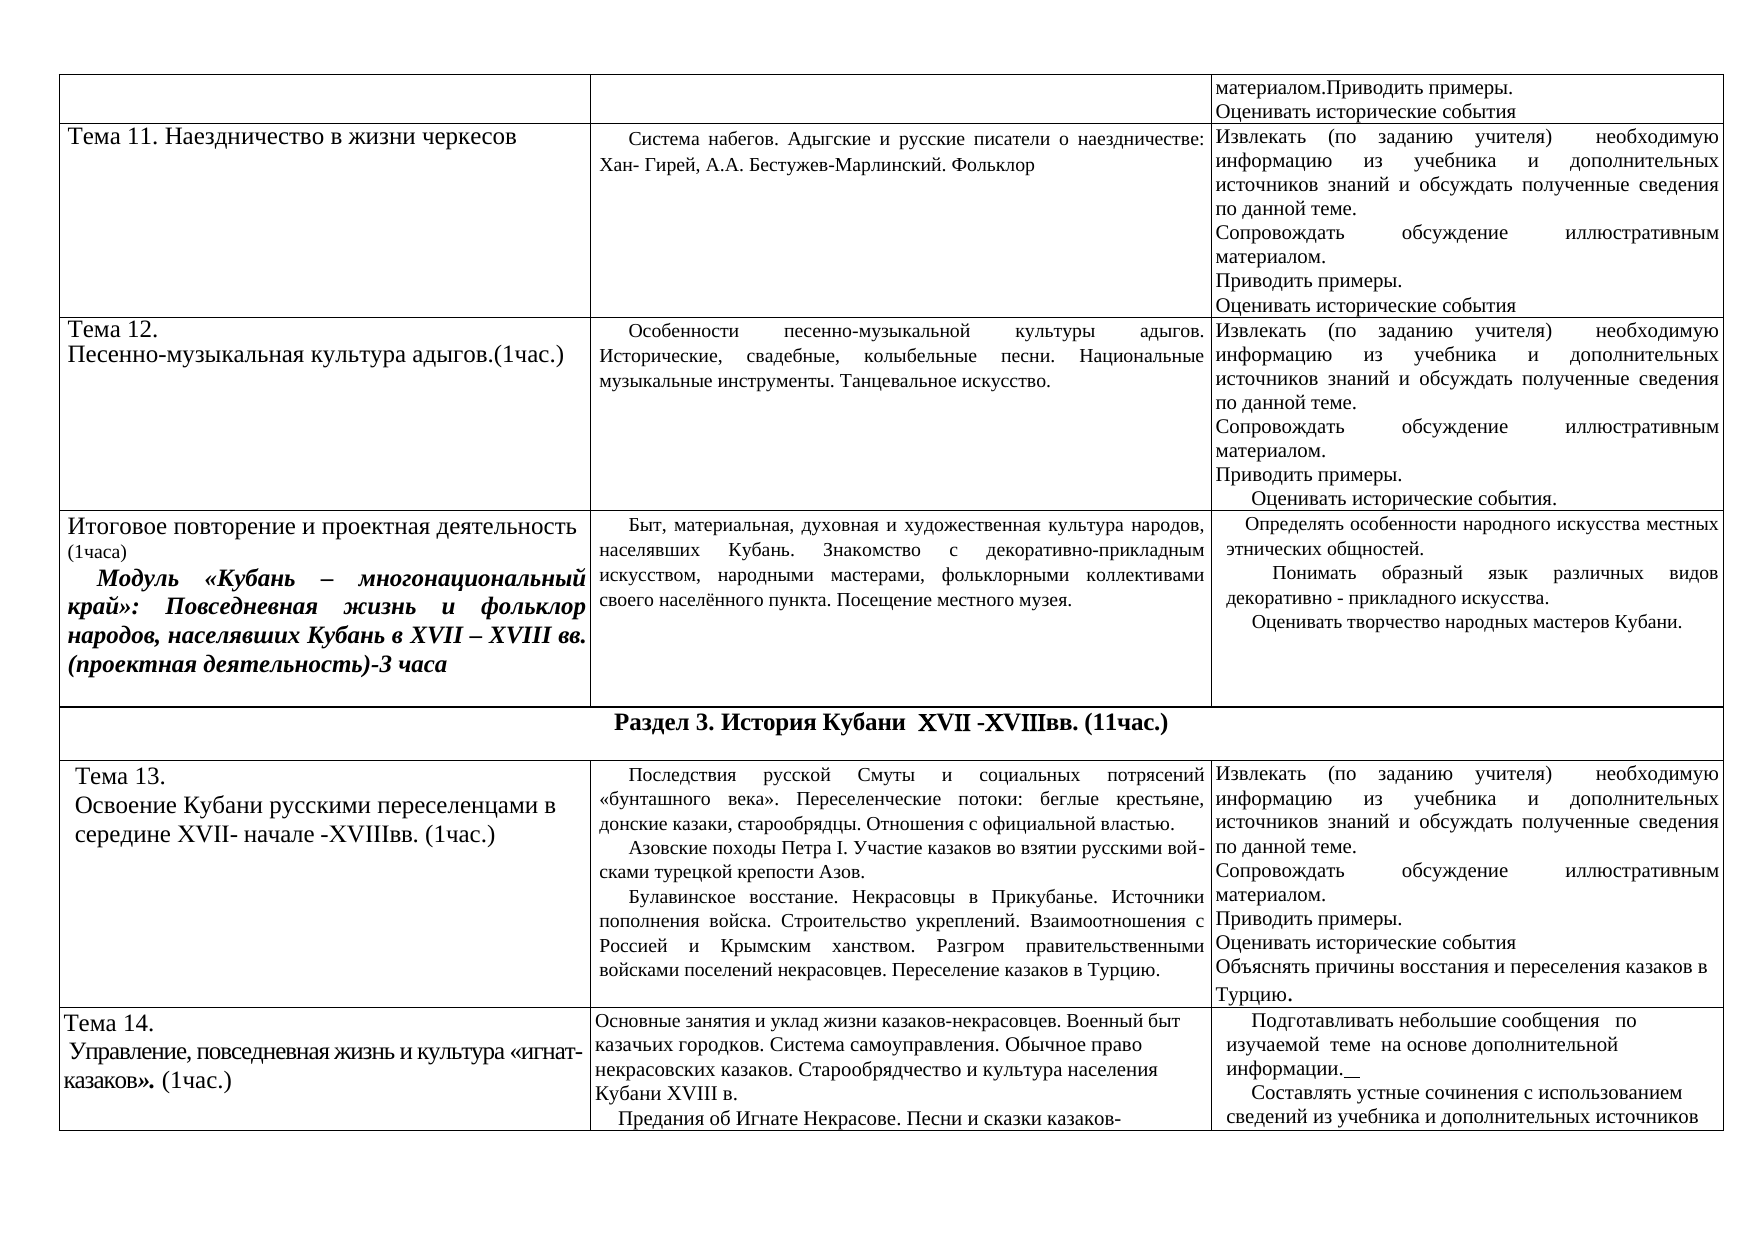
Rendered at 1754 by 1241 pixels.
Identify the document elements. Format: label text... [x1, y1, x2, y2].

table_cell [591, 75, 1211, 123]
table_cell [60, 75, 590, 123]
table_cell Система набегов. Адыгские и русские писатели о наездничестве: Хан- Гирей, А.А. Бестужев-Марлинский. Фольклор [591, 124, 1211, 317]
table_cell Тема 12. Песенно-музыкальная культура адыгов.(1час.) [60, 318, 590, 510]
table_cell Итоговое повторение и проектная деятельность (1часа) Модуль «Кубань – многонациональный край»: Повседневная жизнь и фольклор народов, населявших Кубань в XVII – XVIII вв. (проектная деятельность)-3 часа [60, 511, 590, 706]
table_cell Тема 11. Наездничество в жизни черкесов [60, 124, 590, 317]
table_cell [1212, 75, 1723, 123]
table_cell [591, 1008, 1211, 1130]
table_cell Быт, материальная, духовная и художественная культура народов, населявших Кубань. Знакомство с декоративно-прикладным искусством, народными мастерами, фольклорными коллективами своего населённого пункта. Посещение местного музея. [591, 511, 1211, 706]
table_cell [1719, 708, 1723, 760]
table_cell Определять особенности народного искусства местных этнических общностей. Понимать образный язык различных видов декоративно - прикладного искусства. Оценивать творчество народных мастеров Кубани. [1212, 511, 1723, 706]
table_cell Тема 13. Освоение Кубани русскими переселенцами в середине V- начале -Vвв. (1час.) [60, 761, 590, 1007]
table_cell Особенности песенно-музыкальной культуры адыгов. Исторические, свадебные, колыбельные песни. Национальные музыкальные инструменты. Танцевальное искусство. [591, 318, 1211, 510]
table_cell Извлекать (по заданию учителя) необходимую информацию из учебника и дополнительных источников знаний и обсуждать полученные сведения по данной теме. Сопровождать обсуждение иллюстративным материалом. Приводить примеры. Оценивать исторические события. [1212, 318, 1723, 510]
table_cell Последствия русской Смуты и социальных потрясений «бунташного века». Переселенческие потоки: беглые крестьяне, донские казаки, старообрядцы. Отношения с официальной властью. Азовские походы Петра I. Участие казаков во взятии русскими войсками турецкой крепости Азов. Булавинское восстание. Некрасовцы в Прикубанье. Источники пополнения войска. Строительство укреплений. Взаимоотношения с Россией и Крымским ханством. Разгром правительственными войсками поселений некрасовцев. Переселение казаков в Турцию. [591, 761, 1211, 1007]
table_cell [60, 1008, 590, 1130]
table_cell Извлекать (по заданию учителя) необходимую информацию из учебника и дополнительных источников знаний и обсуждать полученные сведения по данной теме. Сопровождать обсуждение иллюстративным материалом. Приводить примеры. Оценивать исторические события Объяснять причины восстания и переселения казаков в Турцию. [1212, 761, 1723, 1007]
